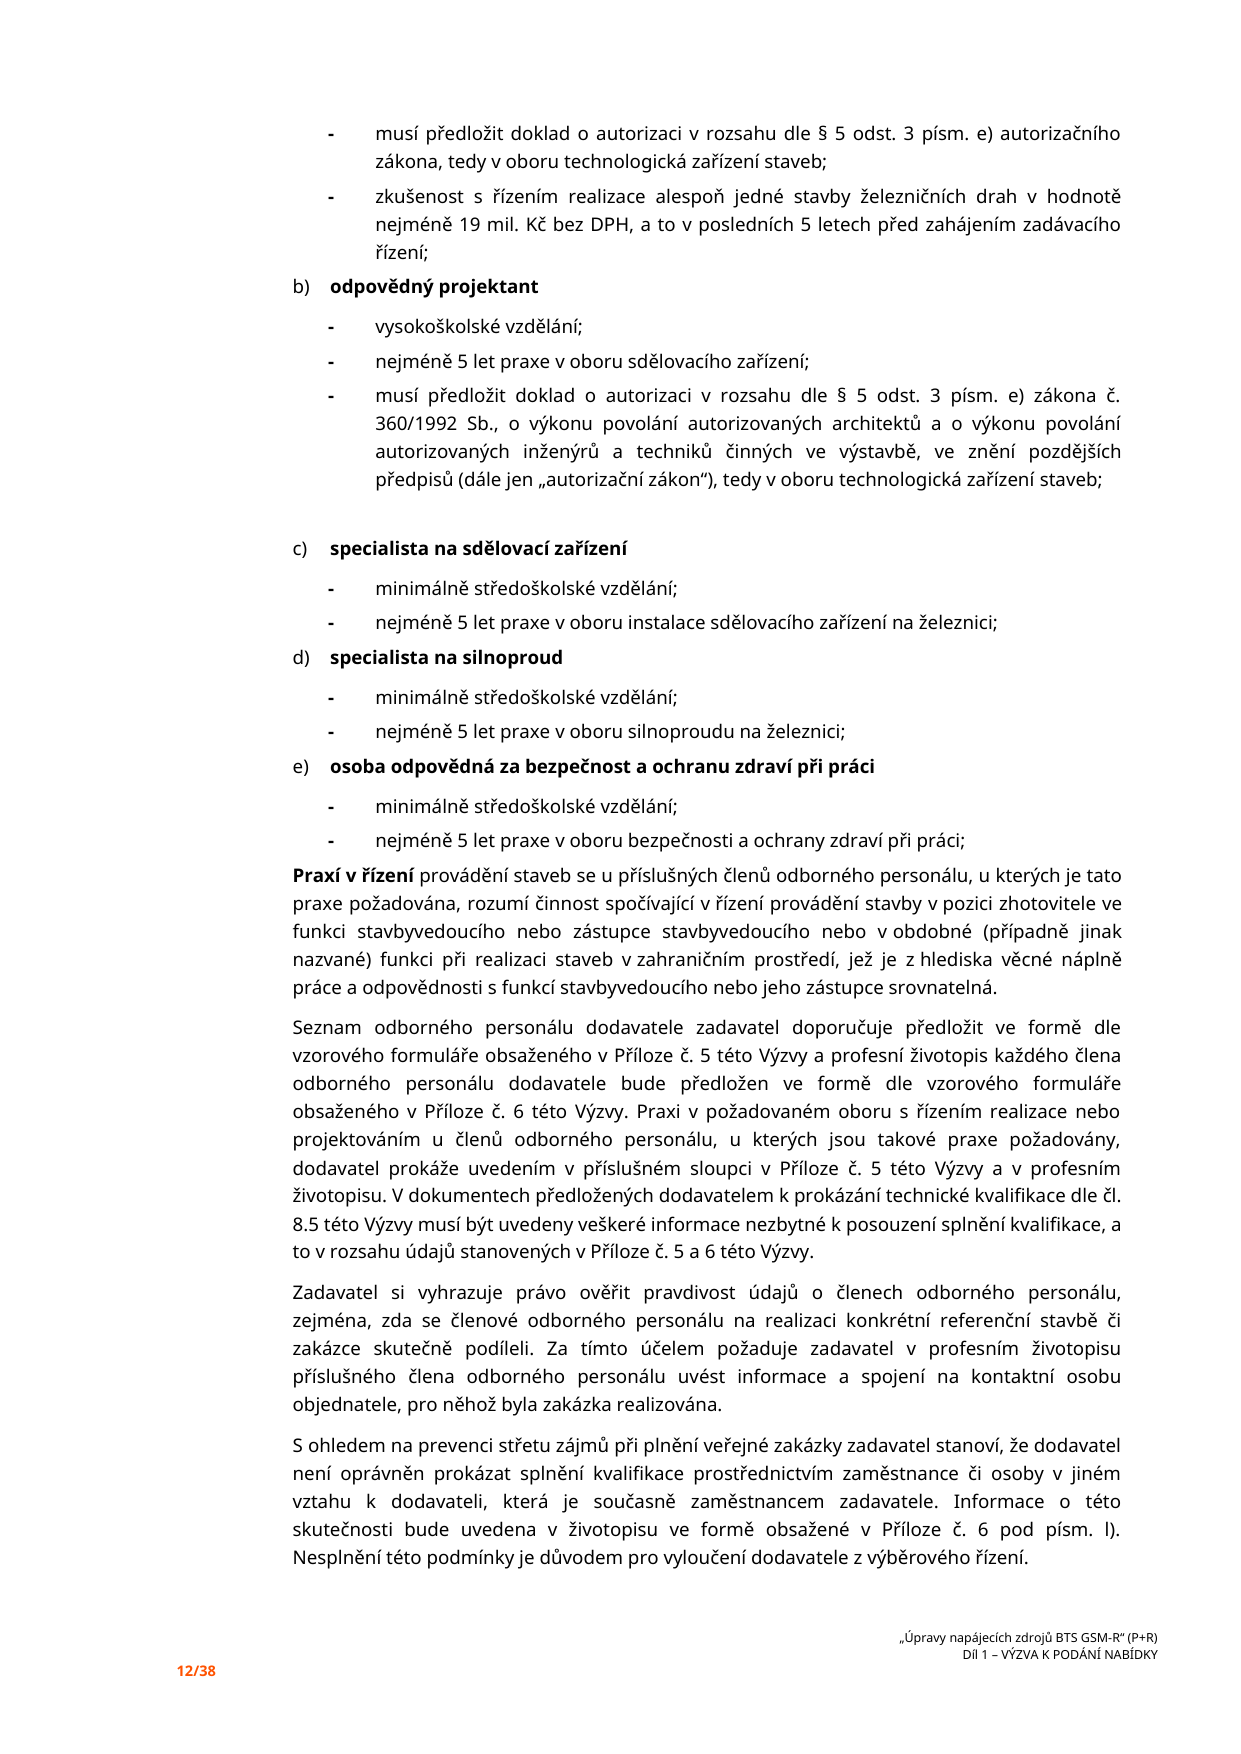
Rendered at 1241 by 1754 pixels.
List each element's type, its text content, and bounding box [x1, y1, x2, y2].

text zkušenost s řízením realizace alespoň jedné stavby železničních drah v hodnotě nejméně 19 mil. Kč bez DPH, a to v posledních 5 letech před zahájením zadávacího řízení; [328, 183, 1122, 264]
list specialista na sdělovací zařízení [292, 535, 1122, 560]
text musí předložit doklad o autorizaci v rozsahu dle § 5 odst. 3 písm. e) autorizačního zákona, tedy v oboru technologická zařízení staveb; [328, 121, 1122, 174]
text musí předložit doklad o autorizaci v rozsahu dle § 5 odst. 3 písm. e) zákona č. 360/1992 Sb., o výkonu povolání autorizovaných architektů a o výkonu povolání autorizovaných inženýrů a techniků činných ve výstavbě, ve znění pozdějších předpisů (dále jen „autorizační zákon“), tedy v oboru technologická zařízení staveb; [328, 382, 1122, 492]
list osoba odpovědná za bezpečnost a ochranu zdraví při práci [292, 753, 1122, 778]
text minimálně středoškolské vzdělání; [328, 793, 1122, 819]
text Praxí v řízení provádění staveb se u příslušných členů odborného personálu, u kterých je tato praxe požadována, rozumí činnost spočívající v řízení provádění stavby v pozici zhotovitele ve funkci stavbyvedoucího nebo zástupce stavbyvedoucího nebo v obdobné (případně jinak nazvané) funkci při realizaci staveb v zahraničním prostředí, jež je z hlediska věcné náplně práce a odpovědnosti s funkcí stavbyvedoucího nebo jeho zástupce srovnatelná. [292, 862, 1122, 1000]
text Zadavatel si vyhrazuje právo ověřit pravdivost údajů o členech odborného personálu, zejména, zda se členové odborného personálu na realizaci konkrétní referenční stavbě či zakázce skutečně podíleli. Za tímto účelem požaduje zadavatel v profesním životopisu příslušného člena odborného personálu uvést informace a spojení na kontaktní osobu objednatele, pro něhož byla zakázka realizována. [292, 1279, 1122, 1417]
text minimálně středoškolské vzdělání; [328, 684, 1122, 710]
text vysokoškolské vzdělání; [328, 314, 1122, 339]
list odpovědný projektant [292, 273, 1122, 299]
text nejméně 5 let praxe v oboru instalace sdělovacího zařízení na železnici; [328, 610, 1122, 635]
list specialista na silnoproud [292, 644, 1122, 669]
text S ohledem na prevenci střetu zájmů při plnění veřejné zakázky zadavatel stanoví, že dodavatel není oprávněn prokázat splnění kvalifikace prostřednictvím zaměstnance či osoby v jiném vztahu k dodavateli, která je současně zaměstnancem zadavatele. Informace o této skutečnosti bude uvedena v životopisu ve formě obsažené v Příloze č. 6 pod písm. l). Nesplnění této podmínky je důvodem pro vyloučení dodavatele z výběrového řízení. [292, 1432, 1122, 1569]
text nejméně 5 let praxe v oboru silnoproudu na železnici; [328, 719, 1122, 744]
text Seznam odborného personálu dodavatele zadavatel doporučuje předložit ve formě dle vzorového formuláře obsaženého v Příloze č. 5 této Výzvy a profesní životopis každého člena odborného personálu dodavatele bude předložen ve formě dle vzorového formuláře obsaženého v Příloze č. 6 této Výzvy. Praxi v požadovaném oboru s řízením realizace nebo projektováním u členů odborného personálu, u kterých jsou takové praxe požadovány, dodavatel prokáže uvedením v příslušném sloupci v Příloze č. 5 této Výzvy a v profesním životopisu. V dokumentech předložených dodavatelem k prokázání technické kvalifikace dle čl. 8.5 této Výzvy musí být uvedeny veškeré informace nezbytné k posouzení splnění kvalifikace, a to v rozsahu údajů stanovených v Příloze č. 5 a 6 této Výzvy. [292, 1015, 1122, 1264]
text nejméně 5 let praxe v oboru sdělovacího zařízení; [328, 348, 1122, 373]
text nejméně 5 let praxe v oboru bezpečnosti a ochrany zdraví při práci; [328, 828, 1122, 853]
text minimálně středoškolské vzdělání; [328, 575, 1122, 601]
